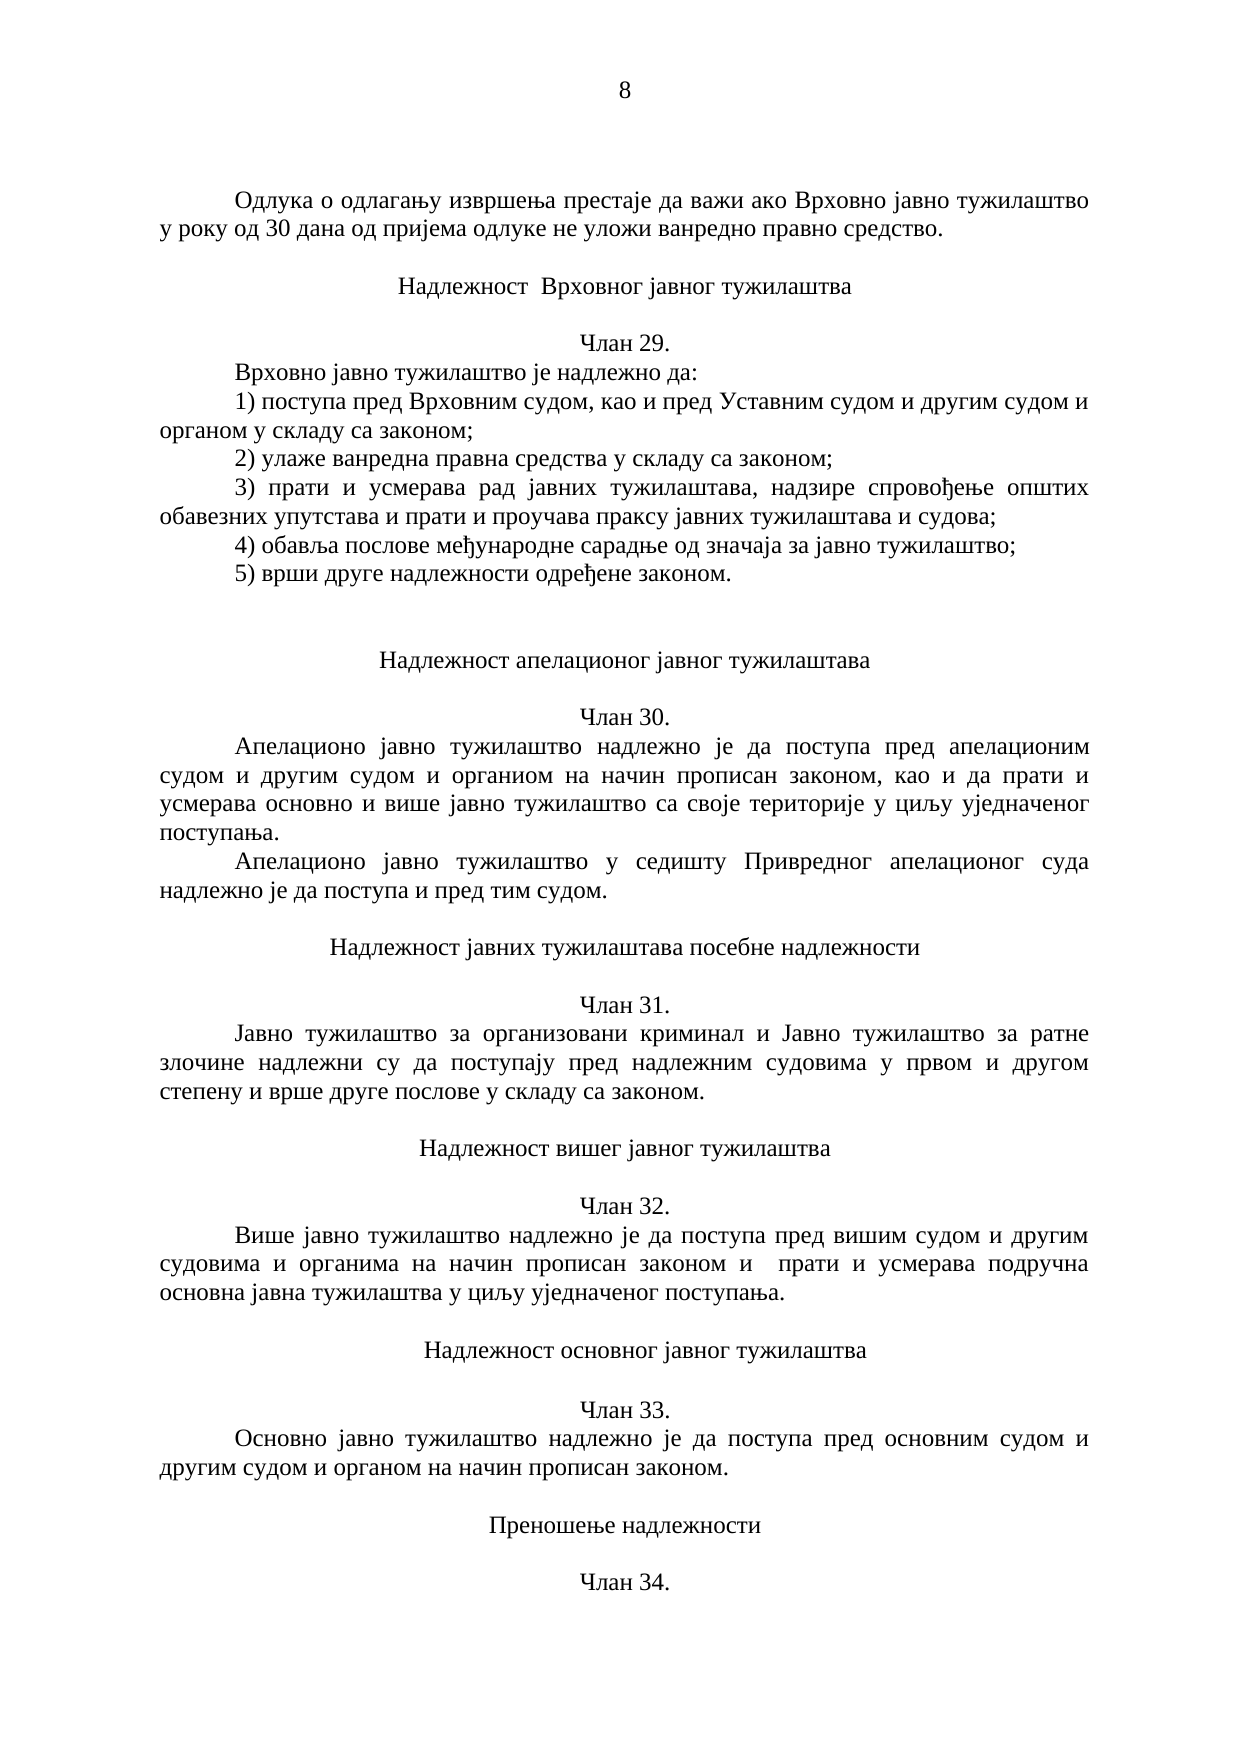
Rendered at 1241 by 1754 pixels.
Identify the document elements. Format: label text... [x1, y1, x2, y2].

text Члан 34. [159, 1567, 1090, 1596]
text Јавно тужилаштво за организовани криминал и Јавно тужилаштво за ратне злочине надлежни су да поступају пред надлежним судовима у првом и другом степену и врше друге послове у складу са законом. [159, 1018, 1090, 1105]
text Члан 31. [159, 990, 1090, 1018]
text Надлежност Врховног јавног тужилаштва [159, 271, 1090, 300]
text Врховно јавно тужилаштво је надлежно да: [159, 357, 1090, 386]
text 4) обавља послове међународне сарадње од значаја за јавно тужилаштво; [159, 530, 1090, 558]
text Надлежност основног јавног тужилаштва [159, 1335, 1090, 1363]
text 1) поступа пред Врховним судом, као и пред Уставним судом и другим судом и органом у складу са законом; [159, 386, 1090, 443]
text Основно јавно тужилаштво надлежно је да поступа пред основним судом и другим судом и органом на начин прописан законом. [159, 1423, 1090, 1481]
text Преношење надлежности [159, 1510, 1090, 1538]
text Надлежност јавних тужилаштава посебне надлежности [159, 932, 1090, 961]
text Одлука о одлагању извршења престаје да важи ако Врховно јавно тужилаштво у року од 30 дана од пријема одлуке не уложи ванредно правно средство. [159, 185, 1090, 242]
text Члан 29. [159, 328, 1090, 357]
text Члан 30. [159, 702, 1090, 731]
text Апелационо јавно тужилаштво надлежно је да поступа пред апелационим судом и другим судом и органиом на начин прописан законом, као и да прати и усмерава основно и више јавно тужилаштво са своје територије у циљу уједначеног поступања. [159, 731, 1090, 846]
text Надлежност апелационог јавног тужилаштава [159, 645, 1090, 673]
text Надлежност вишег јавног тужилаштва [159, 1133, 1090, 1162]
text Апелационо јавно тужилаштво у седишту Привредног апелационог суда надлежно је да поступа и пред тим судом. [159, 846, 1090, 903]
text Члан 33. [159, 1395, 1090, 1423]
text Више јавно тужилаштво надлежно је да поступа пред вишим судом и другим судовима и органима на начин прописан законом и прати и усмерава подручна основна јавна тужилаштва у циљу уједначеног поступања. [159, 1220, 1090, 1306]
text 2) улаже ванредна правна средства у складу са законом; [159, 443, 1090, 472]
text 3) прати и усмерава рад јавних тужилаштава, надзире спровођење општих обавезних упутстава и прати и проучава праксу јавних тужилаштава и судова; [159, 472, 1090, 530]
text 5) врши друге надлежности одређене законом. [159, 558, 1090, 587]
text Члан 32. [159, 1191, 1090, 1220]
